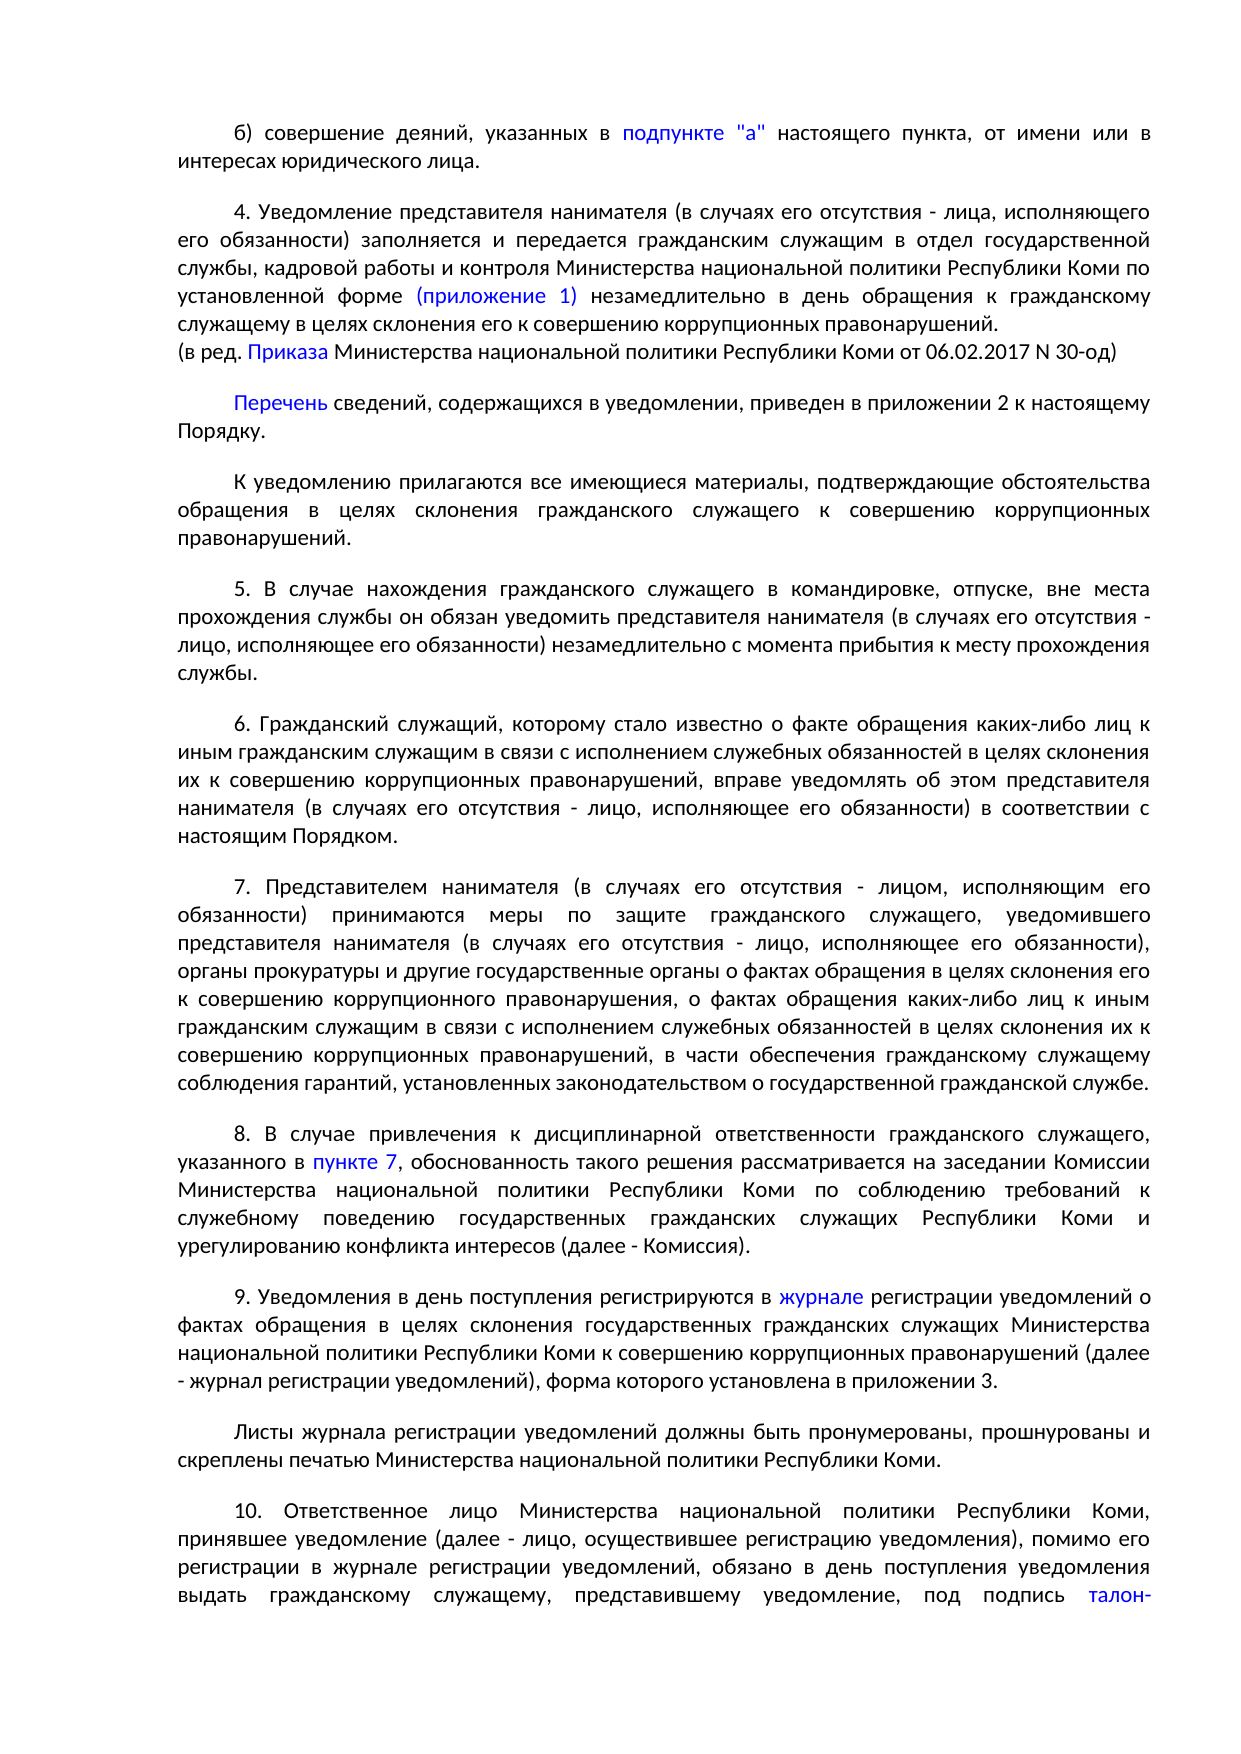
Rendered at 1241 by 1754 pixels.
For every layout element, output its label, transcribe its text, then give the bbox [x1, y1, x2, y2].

text 9. Уведомления в день поступления регистрируются в журнале регистрации уведомлений о фактах обращения в целях склонения государственных гражданских служащих Министерства национальной политики Республики Коми к совершению коррупционных правонарушений (далее - журнал регистрации уведомлений), форма которого установлена в приложении 3. [177, 1282, 1152, 1394]
text 7. Представителем нанимателя (в случаях его отсутствия - лицом, исполняющим его обязанности) принимаются меры по защите гражданского служащего, уведомившего представителя нанимателя (в случаях его отсутствия - лицо, исполняющее его обязанности), органы прокуратуры и другие государственные органы о фактах обращения в целях склонения его к совершению коррупционного правонарушения, о фактах обращения каких-либо лиц к иным гражданским служащим в связи с исполнением служебных обязанностей в целях склонения их к совершению коррупционных правонарушений, в части обеспечения гражданскому служащему соблюдения гарантий, установленных законодательством о государственной гражданской службе. [177, 872, 1152, 1096]
text 5. В случае нахождения гражданского служащего в командировке, отпуске, вне места прохождения службы он обязан уведомить представителя нанимателя (в случаях его отсутствия - лицо, исполняющее его обязанности) незамедлительно с момента прибытия к месту прохождения службы. [177, 574, 1152, 686]
text Перечень сведений, содержащихся в уведомлении, приведен в приложении 2 к настоящему Порядку. [177, 388, 1152, 444]
text (в ред. Приказа Министерства национальной политики Республики Коми от 06.02.2017 N 30-од) [177, 337, 1152, 365]
text б) совершение деяний, указанных в подпункте "а" настоящего пункта, от имени или в интересах юридического лица. [177, 118, 1152, 174]
text 4. Уведомление представителя нанимателя (в случаях его отсутствия - лица, исполняющего его обязанности) заполняется и передается гражданским служащим в отдел государственной службы, кадровой работы и контроля Министерства национальной политики Республики Коми по установленной форме (приложение 1) незамедлительно в день обращения к гражданскому служащему в целях склонения его к совершению коррупционных правонарушений. [177, 197, 1152, 337]
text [177, 1496, 1152, 1608]
text Листы журнала регистрации уведомлений должны быть пронумерованы, прошнурованы и скреплены печатью Министерства национальной политики Республики Коми. [177, 1417, 1152, 1473]
text К уведомлению прилагаются все имеющиеся материалы, подтверждающие обстоятельства обращения в целях склонения гражданского служащего к совершению коррупционных правонарушений. [177, 467, 1152, 551]
text 8. В случае привлечения к дисциплинарной ответственности гражданского служащего, указанного в пункте 7, обоснованность такого решения рассматривается на заседании Комиссии Министерства национальной политики Республики Коми по соблюдению требований к служебному поведению государственных гражданских служащих Республики Коми и урегулированию конфликта интересов (далее - Комиссия). [177, 1119, 1152, 1259]
text 6. Гражданский служащий, которому стало известно о факте обращения каких-либо лиц к иным гражданским служащим в связи с исполнением служебных обязанностей в целях склонения их к совершению коррупционных правонарушений, вправе уведомлять об этом представителя нанимателя (в случаях его отсутствия - лицо, исполняющее его обязанности) в соответствии с настоящим Порядком. [177, 709, 1152, 849]
